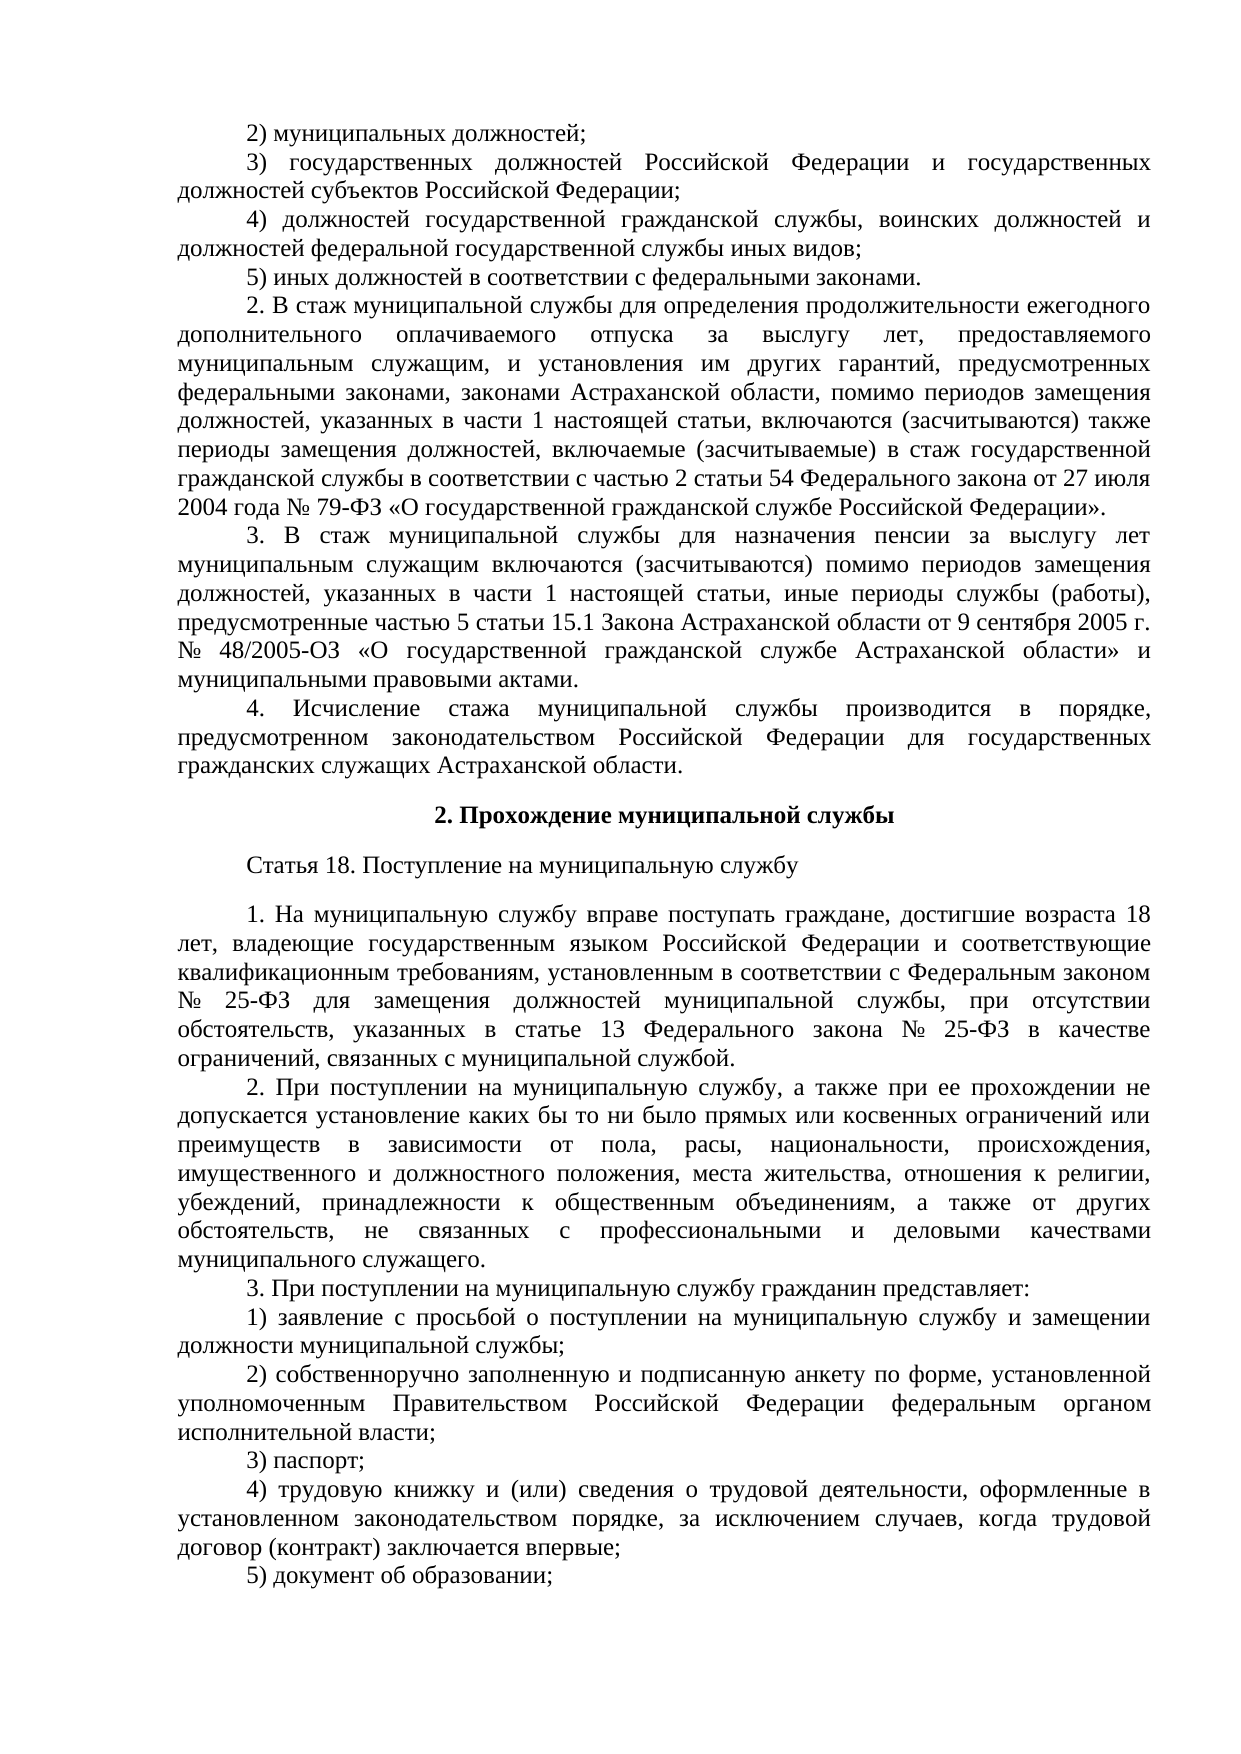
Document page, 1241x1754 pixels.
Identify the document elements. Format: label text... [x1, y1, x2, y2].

text 2) собственноручно заполненную и подписанную анкету по форме, установленной уполномоченным Правительством Российской Федерации федеральным органом исполнительной власти; [177, 1359, 1152, 1446]
text 3) государственных должностей Российской Федерации и государственных должностей субъектов Российской Федерации; [177, 147, 1152, 204]
text 2. При поступлении на муниципальную службу, а также при ее прохождении не допускается установление каких бы то ни было прямых или косвенных ограничений или преимуществ в зависимости от пола, расы, национальности, происхождения, имущественного и должностного положения, места жительства, отношения к религии, убеждений, принадлежности к общественным объединениям, а также от других обстоятельств, не связанных с профессиональными и деловыми качествами муниципального служащего. [177, 1072, 1152, 1273]
text 4) должностей государственной гражданской службы, воинских должностей и должностей федеральной государственной службы иных видов; [177, 204, 1152, 262]
text 2. Прохождение муниципальной службы [177, 800, 1152, 829]
text 4. Исчисление стажа муниципальной службы производится в порядке, предусмотренном законодательством Российской Федерации для государственных гражданских служащих Астраханской области. [177, 693, 1152, 779]
text 3. В стаж муниципальной службы для назначения пенсии за выслугу лет муниципальным служащим включаются (засчитываются) помимо периодов замещения должностей, указанных в части 1 настоящей статьи, иные периоды службы (работы), предусмотренные частью 5 статьи 15.1 Закона Астраханской области от 9 сентября 2005 г. № 48/2005-ОЗ «О государственной гражданской службе Астраханской области» и муниципальными правовыми актами. [177, 521, 1152, 693]
text 3. При поступлении на муниципальную службу гражданин представляет: [177, 1273, 1152, 1302]
text 2. В стаж муниципальной службы для определения продолжительности ежегодного дополнительного оплачиваемого отпуска за выслугу лет, предоставляемого муниципальным служащим, и установления им других гарантий, предусмотренных федеральными законами, законами Астраханской области, помимо периодов замещения должностей, указанных в части 1 настоящей статьи, включаются (засчитываются) также периоды замещения должностей, включаемые (засчитываемые) в стаж государственной гражданской службы в соответствии с частью 2 статьи 54 Федерального закона от 27 июля 2004 года № 79-ФЗ «О государственной гражданской службе Российской Федерации». [177, 291, 1152, 521]
text 5) иных должностей в соответствии с федеральными законами. [177, 262, 1152, 291]
text 1. На муниципальную службу вправе поступать граждане, достигшие возраста 18 лет, владеющие государственным языком Российской Федерации и соответствующие квалификационным требованиям, установленным в соответствии с Федеральным законом № 25-ФЗ для замещения должностей муниципальной службы, при отсутствии обстоятельств, указанных в статье 13 Федерального закона № 25-ФЗ в качестве ограничений, связанных с муниципальной службой. [177, 899, 1152, 1072]
text 4) трудовую книжку и (или) сведения о трудовой деятельности, оформленные в установленном законодательством порядке, за исключением случаев, когда трудовой договор (контракт) заключается впервые; [177, 1474, 1152, 1561]
text Статья 18. Поступление на муниципальную службу [177, 850, 1152, 878]
text 3) паспорт; [177, 1446, 1152, 1474]
text 5) документ об образовании; [177, 1561, 1152, 1589]
text 2) муниципальных должностей; [177, 118, 1152, 147]
text 1) заявление с просьбой о поступлении на муниципальную службу и замещении должности муниципальной службы; [177, 1302, 1152, 1359]
